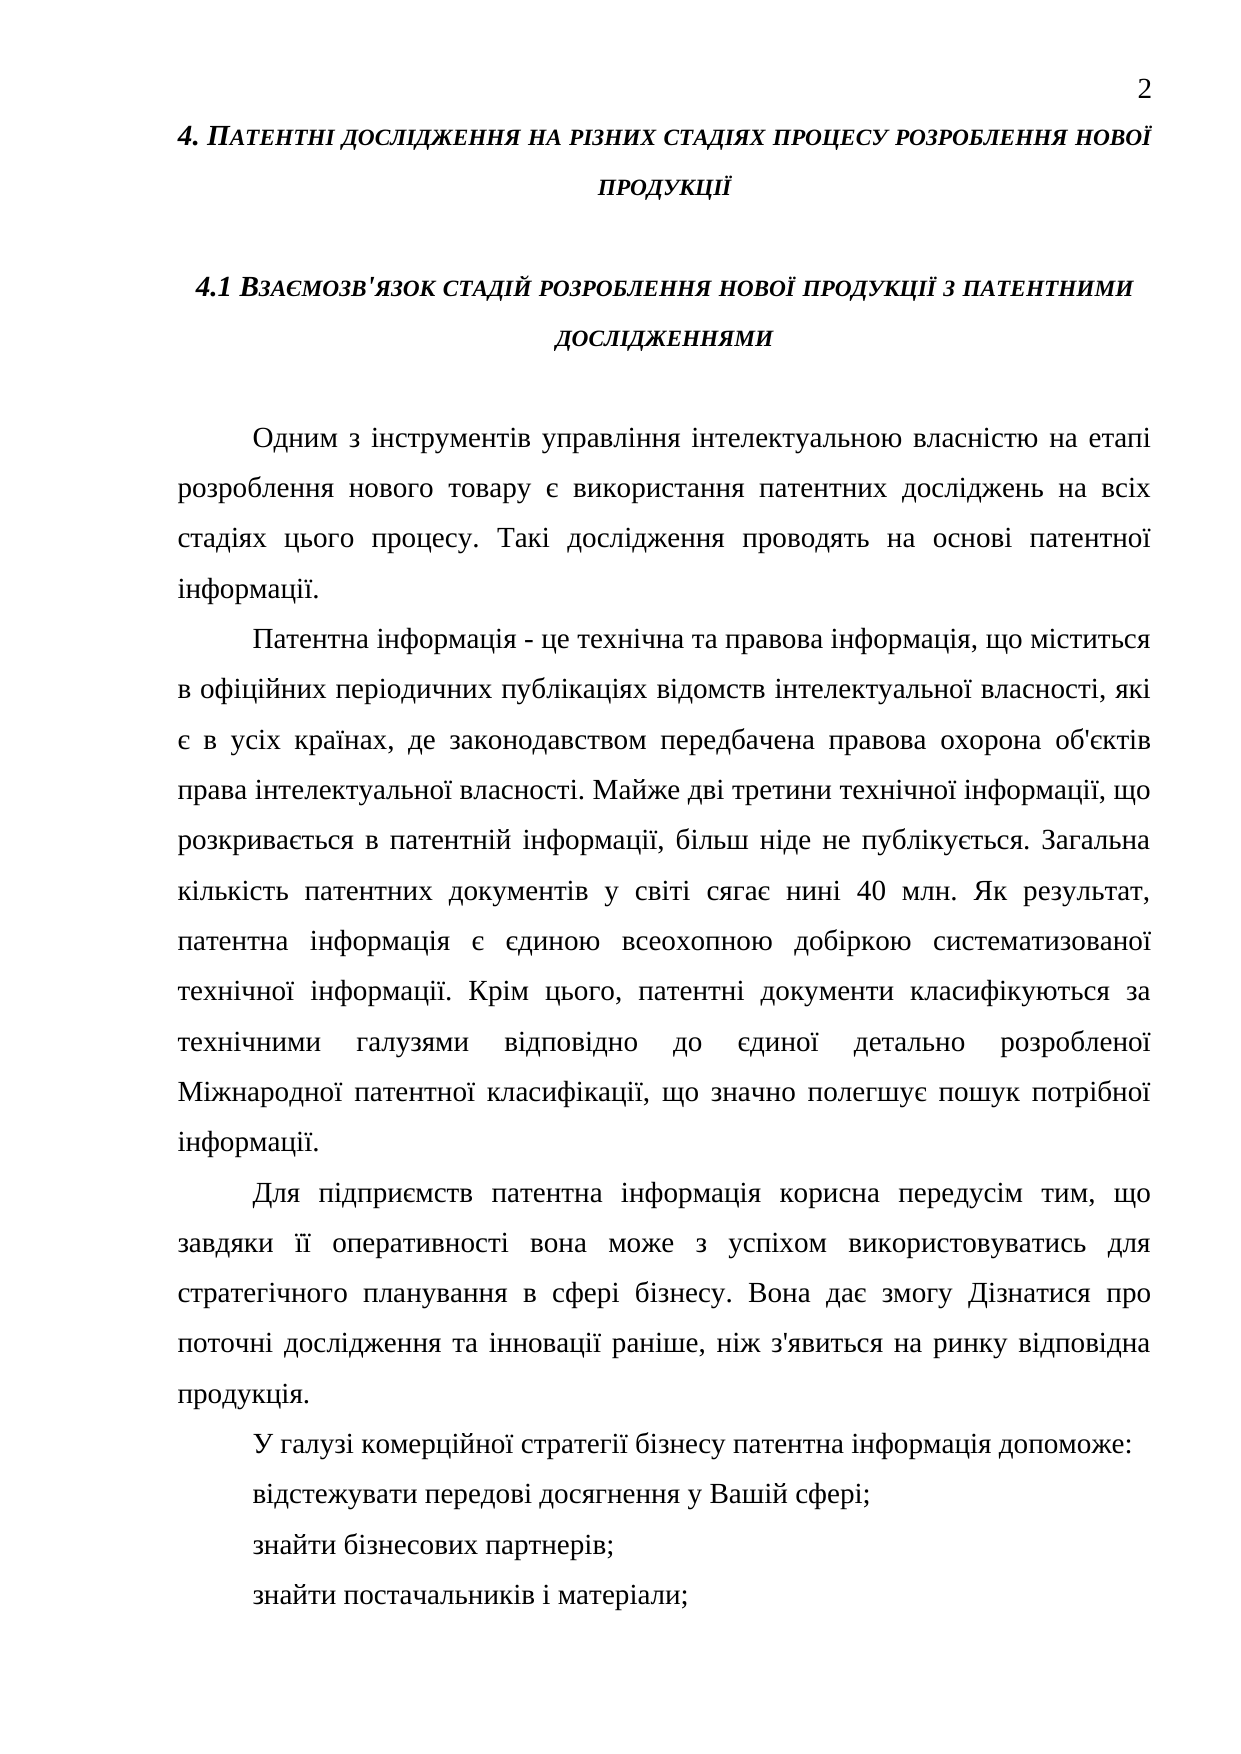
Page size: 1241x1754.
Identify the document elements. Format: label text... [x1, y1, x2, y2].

text Одним з інструментів управління інтелектуальною власністю на етапі розроблення нового товару є використання патентних досліджень на всіх стадіях цього процесу. Такі дослідження проводять на основі патентної інформації. [177, 420, 1152, 604]
text Для підприємств патентна інформація корисна передусім тим, що завдяки її оперативності вона може з успіхом використовуватись для стратегічного планування в сфері бізнесу. Вона дає змогу Дізнатися про поточні дослідження та інновації раніше, ніж з'явиться на ринку відповідна продукція. [177, 1175, 1152, 1409]
text знайти постачальників і матеріали; [177, 1577, 1152, 1611]
text відстежувати передові досягнення у Вашій сфері; [177, 1477, 1152, 1510]
subtitle 4.1 Взаємозв'язок стадій розроблення нової продукції з патентними дослідженнями [177, 269, 1152, 353]
text Патентна інформація - це технічна та правова інформація, що міститься в офіційних періодичних публікаціях відомств інтелектуальної власності, які є в усіх країнах, де законодавством передбачена правова охорона об'єктів права інтелектуальної власності. Майже дві третини технічної інформації, що розкривається в патентній інформації, більш ніде не публікується. Загальна кількість патентних документів у світі сягає нині 40 млн. Як результат, патентна інформація є єдиною всеохопною добіркою систематизованої технічної інформації. Крім цього, патентні документи класифікуються за технічними галузями відповідно до єдиної детально розробленої Міжнародної патентної класифікації, що значно полегшує пошук потрібної інформації. [177, 621, 1152, 1158]
subtitle 4. Патентні дослідження на різних стадіях процесу розроблення нової продукції [177, 118, 1152, 202]
text У галузі комерційної стратегії бізнесу патентна інформація допоможе: [177, 1426, 1152, 1460]
text знайти бізнесових партнерів; [177, 1527, 1152, 1560]
